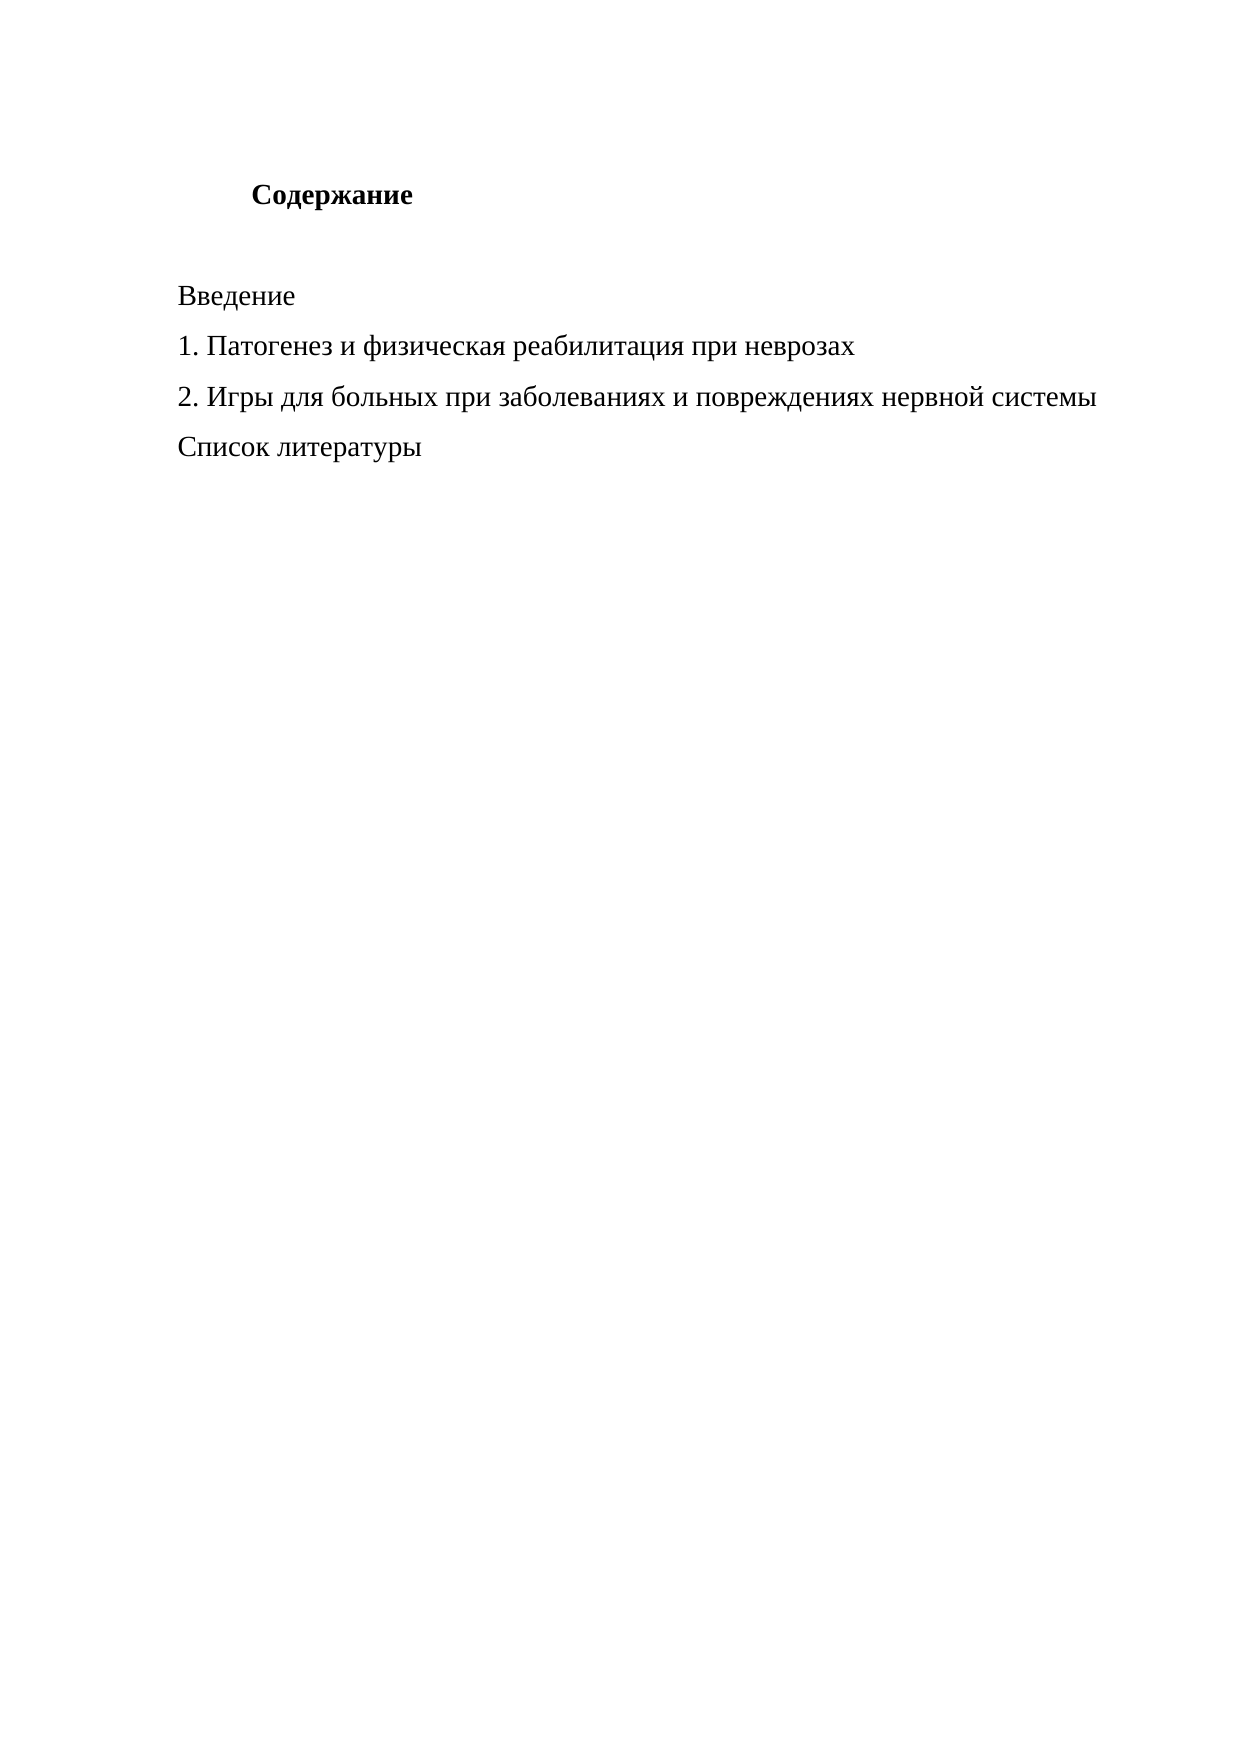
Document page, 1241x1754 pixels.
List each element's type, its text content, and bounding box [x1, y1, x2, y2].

list Список литературы [177, 429, 1152, 463]
list 1. Патогенез и физическая реабилитация при неврозах [177, 328, 1152, 362]
list Введение [177, 278, 1152, 312]
text Содержание [177, 177, 1152, 211]
list 2. Игры для больных при заболеваниях и повреждениях нервной системы [177, 379, 1152, 412]
